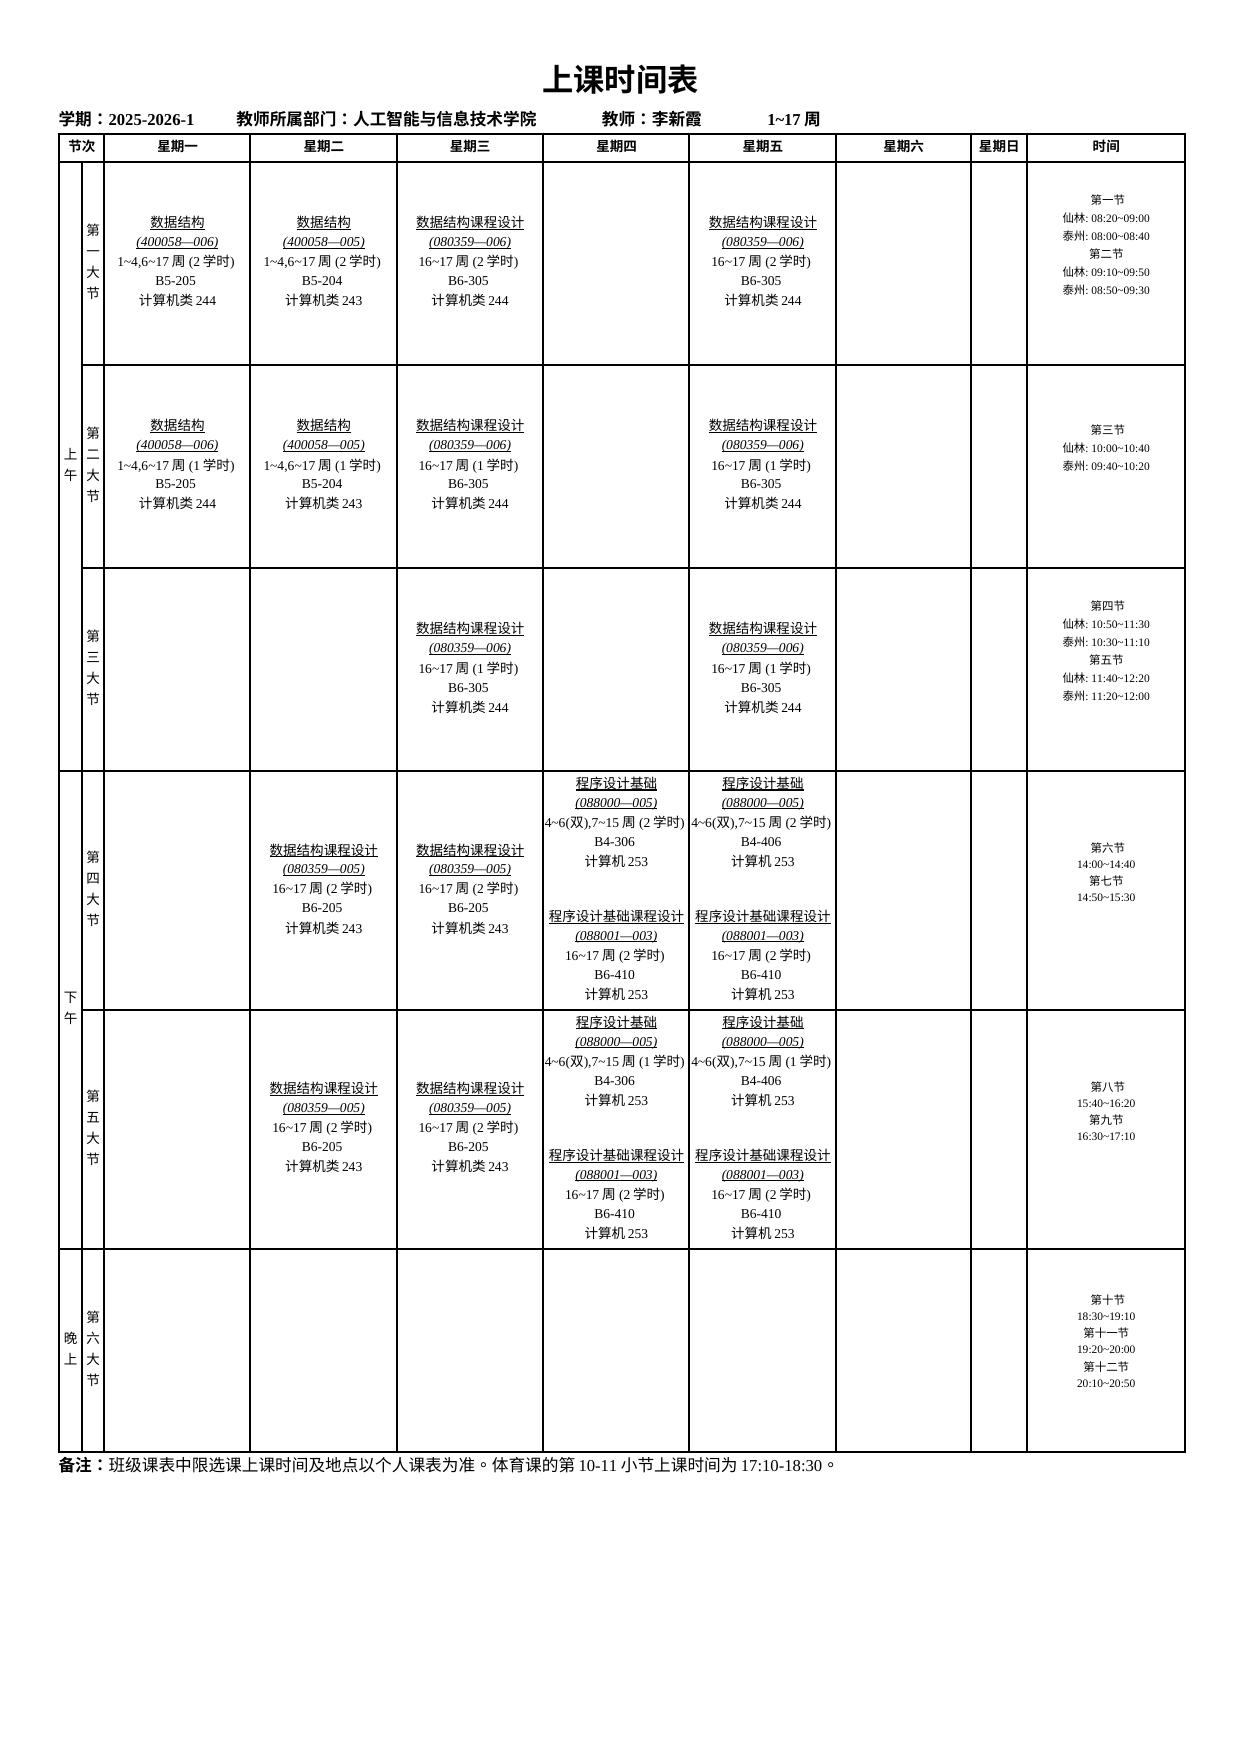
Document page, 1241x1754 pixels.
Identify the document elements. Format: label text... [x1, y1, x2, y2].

table_cell 第四大节 [83, 772, 103, 1009]
table_cell [837, 569, 970, 770]
table_cell [105, 1011, 249, 1248]
table_cell [972, 1011, 1026, 1248]
table_cell 第十节 18:30~19:10 第十一节 19:20~20:00 第十二节 20:10~20:50 [1028, 1250, 1184, 1451]
table_cell [972, 163, 1026, 364]
table_cell 下午 [60, 772, 81, 1248]
table_cell 数据结构 (400058—006) 1~4,6~17周 (2学时) B5-205 计算机类244 [105, 163, 249, 364]
table_cell 第一大节 [83, 163, 103, 364]
table_cell [972, 1250, 1026, 1451]
table_cell [837, 163, 970, 364]
table_cell [251, 569, 396, 770]
table_header 星期三 [398, 135, 542, 161]
table_cell [251, 1250, 396, 1451]
text 备注：班级课表中限选课上课时间及地点以个人课表为准。体育课的第10-11小节上课时间为17:10-18:30。 [58, 1453, 1182, 1476]
table_cell 第一节 仙林: 08:20~09:00 泰州: 08:00~08:40 第二节 仙林: 09:10~09:50 泰州: 08:50~09:30 [1028, 163, 1184, 364]
table_cell 第六节 14:00~14:40 第七节 14:50~15:30 [1028, 772, 1184, 1009]
table_cell [105, 1250, 249, 1451]
table_cell 数据结构课程设计 (080359—006) 16~17周 (1学时) B6-305 计算机类244 [690, 366, 835, 567]
table_header 星期六 [837, 135, 970, 161]
table_cell [972, 366, 1026, 567]
table_header 星期二 [251, 135, 396, 161]
table_cell 数据结构课程设计 (080359—005) 16~17周 (2学时) B6-205 计算机类243 [398, 772, 542, 1009]
table_cell 数据结构课程设计 (080359—005) 16~17周 (2学时) B6-205 计算机类243 [251, 1011, 396, 1248]
table_cell [972, 772, 1026, 1009]
table_cell [837, 772, 970, 1009]
table_header 星期四 [544, 135, 688, 161]
table_cell [837, 1250, 970, 1451]
table_cell 第二大节 [83, 366, 103, 567]
table_cell 程序设计基础 (088000—005) 4~6(双),7~15周 (2学时) B4-406 计算机253 程序设计基础课程设计 (088001—003) 16~17周 (2学时) B6-410 计算机253 [690, 772, 835, 1009]
table_header 星期日 [972, 135, 1026, 161]
table_cell [837, 366, 970, 567]
table_cell [105, 569, 249, 770]
table_cell 第四节 仙林: 10:50~11:30 泰州: 10:30~11:10 第五节 仙林: 11:40~12:20 泰州: 11:20~12:00 [1028, 569, 1184, 770]
text 上课时间表 [58, 58, 1182, 101]
table_header 星期五 [690, 135, 835, 161]
table_cell 程序设计基础 (088000—005) 4~6(双),7~15周 (1学时) B4-406 计算机253 程序设计基础课程设计 (088001—003) 16~17周 (2学时) B6-410 计算机253 [690, 1011, 835, 1248]
table_header 节次 [60, 135, 103, 161]
table_cell [544, 1250, 688, 1451]
table_cell [105, 772, 249, 1009]
table_cell [837, 1011, 970, 1248]
table_cell 数据结构课程设计 (080359—006) 16~17周 (1学时) B6-305 计算机类244 [690, 569, 835, 770]
table_cell 数据结构课程设计 (080359—006) 16~17周 (2学时) B6-305 计算机类244 [690, 163, 835, 364]
table_cell 数据结构课程设计 (080359—006) 16~17周 (2学时) B6-305 计算机类244 [398, 163, 542, 364]
table_cell 数据结构课程设计 (080359—005) 16~17周 (2学时) B6-205 计算机类243 [398, 1011, 542, 1248]
table_cell 第三大节 [83, 569, 103, 770]
table_cell 数据结构课程设计 (080359—005) 16~17周 (2学时) B6-205 计算机类243 [251, 772, 396, 1009]
table_cell [544, 163, 688, 364]
table_header 时间 [1028, 135, 1184, 161]
table_cell 第三节 仙林: 10:00~10:40 泰州: 09:40~10:20 [1028, 366, 1184, 567]
table_cell [544, 569, 688, 770]
table_cell 程序设计基础 (088000—005) 4~6(双),7~15周 (2学时) B4-306 计算机253 程序设计基础课程设计 (088001—003) 16~17周 (2学时) B6-410 计算机253 [544, 772, 688, 1009]
table_cell 数据结构 (400058—006) 1~4,6~17周 (1学时) B5-205 计算机类244 [105, 366, 249, 567]
table_cell 晚上 [60, 1250, 81, 1451]
table_header 星期一 [105, 135, 249, 161]
table_cell 数据结构课程设计 (080359—006) 16~17周 (1学时) B6-305 计算机类244 [398, 569, 542, 770]
table_cell 上午 [60, 163, 81, 770]
table_cell 数据结构 (400058—005) 1~4,6~17周 (2学时) B5-204 计算机类243 [251, 163, 396, 364]
table_cell [398, 1250, 542, 1451]
table_cell [972, 569, 1026, 770]
table_cell 程序设计基础 (088000—005) 4~6(双),7~15周 (1学时) B4-306 计算机253 程序设计基础课程设计 (088001—003) 16~17周 (2学时) B6-410 计算机253 [544, 1011, 688, 1248]
table_cell [544, 366, 688, 567]
table_cell 第五大节 [83, 1011, 103, 1248]
table_cell [690, 1250, 835, 1451]
table_cell 第八节 15:40~16:20 第九节 16:30~17:10 [1028, 1011, 1184, 1248]
table_cell 数据结构 (400058—005) 1~4,6~17周 (1学时) B5-204 计算机类243 [251, 366, 396, 567]
table_cell 数据结构课程设计 (080359—006) 16~17周 (1学时) B6-305 计算机类244 [398, 366, 542, 567]
text 学期：2025-2026-1 教师所属部门：人工智能与信息技术学院 教师：李新霞 1~17周 [58, 107, 1182, 130]
table_cell 第六大节 [83, 1250, 103, 1451]
